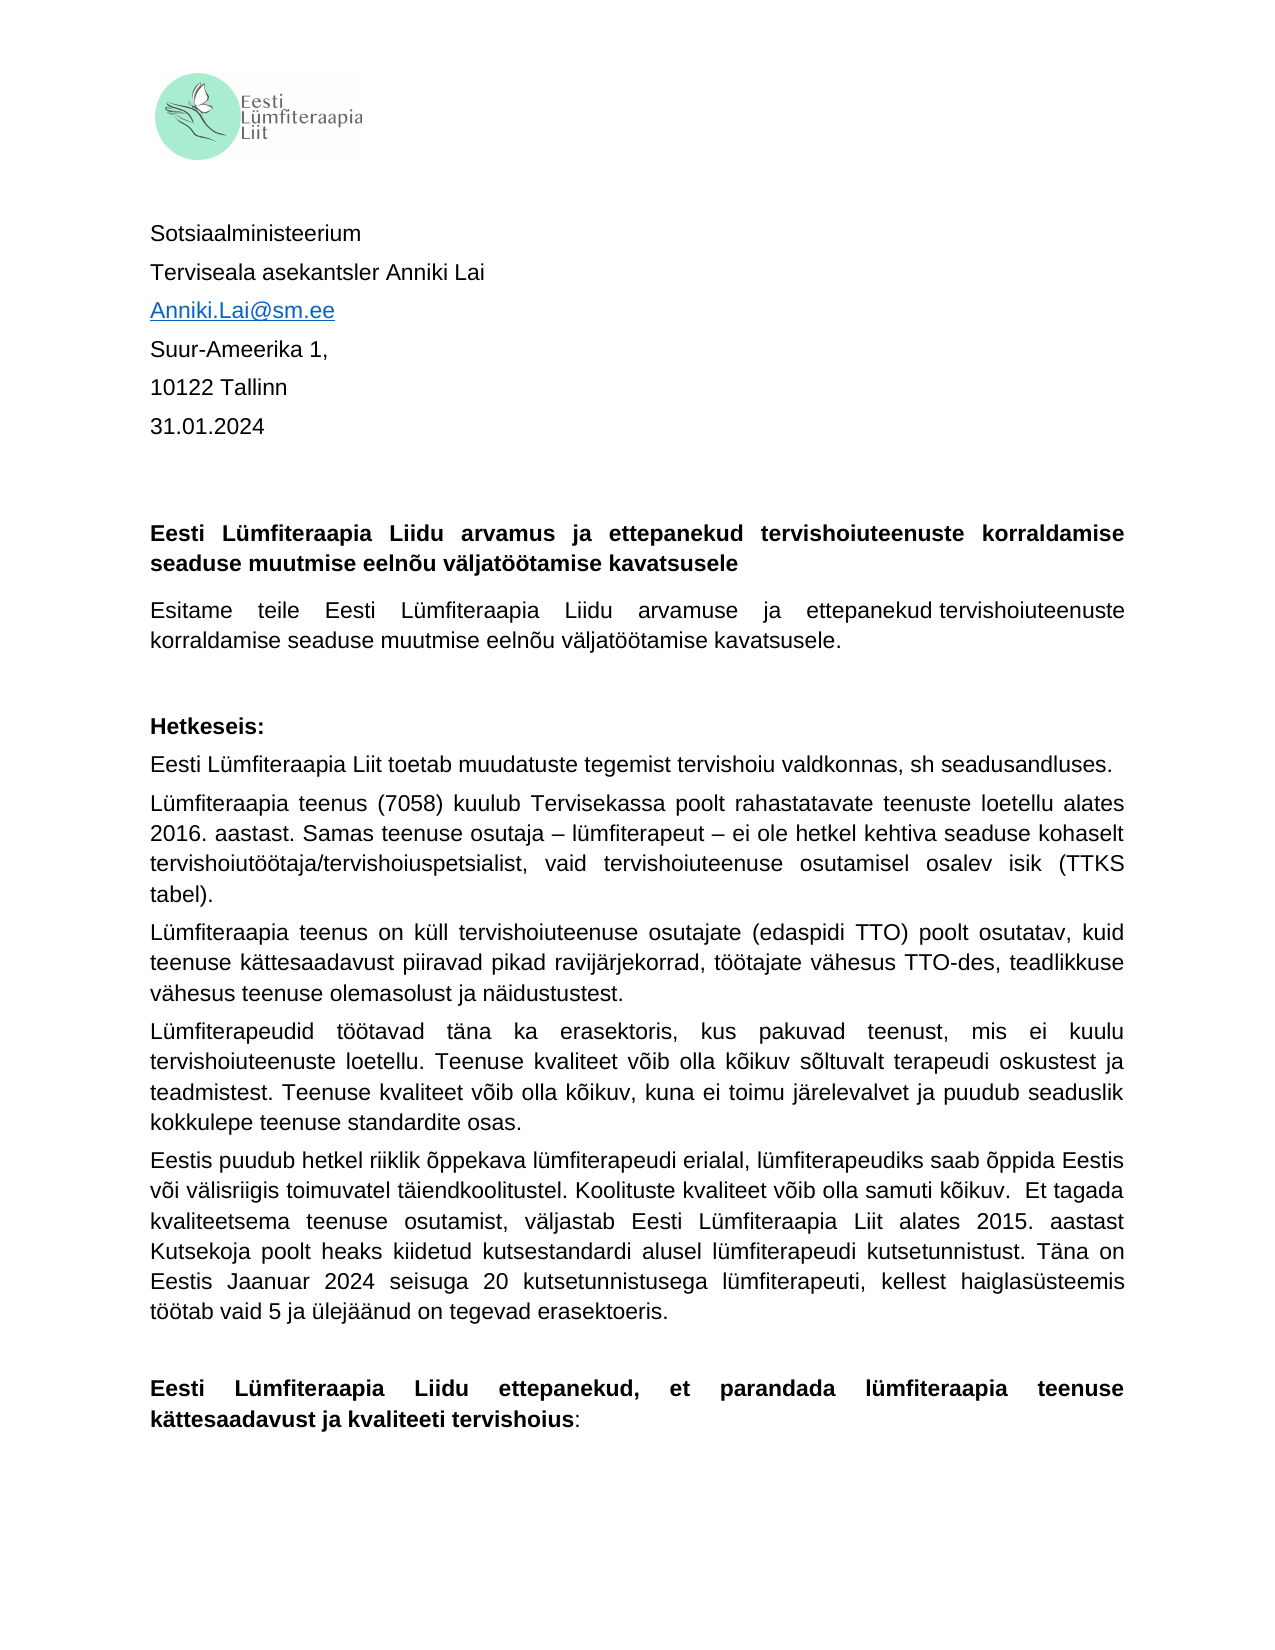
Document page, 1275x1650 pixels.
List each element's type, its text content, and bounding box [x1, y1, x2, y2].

text Lümfiteraapia teenus on küll tervishoiuteenuse osutajate (edaspidi TTO) poolt osutatav, kuid teenuse kättesaadavust piiravad pikad ravijärjekorrad, töötajate vähesus TTO-des, teadlikkuse vähesus teenuse olemasolust ja näidustustest. [150, 919, 1125, 1006]
text Eesti Lümfiteraapia Liit toetab muudatuste tegemist tervishoiu valdkonnas, sh seadusandluses. [150, 751, 1125, 778]
picture [155, 73, 363, 160]
text Lümfiteraapia teenus (7058) kuulub Tervisekassa poolt rahastatavate teenuste loetellu alates 2016. aastast. Samas teenuse osutaja – lümfiterapeut – ei ole hetkel kehtiva seaduse kohaselt tervishoiutöötaja/tervishoiuspetsialist, vaid tervishoiuteenuse osutamisel osalev isik (TTKS tabel). [150, 790, 1125, 907]
text Hetkeseis: [150, 713, 1125, 739]
text Suur-Ameerika 1, [150, 336, 1125, 362]
text 31.01.2024 [150, 413, 1125, 439]
text Lümfiterapeudid töötavad täna ka erasektoris, kus pakuvad teenust, mis ei kuulu tervishoiuteenuste loetellu. Teenuse kvaliteet võib olla kõikuv sõltuvalt terapeudi oskustest ja teadmistest. Teenuse kvaliteet võib olla kõikuv, kuna ei toimu järelevalvet ja puudub seaduslik kokkulepe teenuse standardite osas. [150, 1018, 1125, 1135]
text Esitame teile Eesti Lümfiteraapia Liidu arvamuse ja ettepanekud tervishoiuteenuste korraldamise seaduse muutmise eelnõu väljatöötamise kavatsusele. [150, 597, 1125, 654]
text Eesti Lümfiteraapia Liidu ettepanekud, et parandada lümfiteraapia teenuse kättesaadavust ja kvaliteeti tervishoius: [150, 1375, 1125, 1432]
text Sotsiaalministeerium [150, 220, 1125, 246]
text Anniki.Lai@sm.ee [150, 297, 1125, 323]
text Terviseala asekantsler Anniki Lai [150, 259, 1125, 285]
text 10122 Tallinn [150, 374, 1125, 401]
text Eesti Lümfiteraapia Liidu arvamus ja ettepanekud tervishoiuteenuste korraldamise seaduse muutmise eelnõu väljatöötamise kavatsusele [150, 520, 1125, 577]
text Eestis puudub hetkel riiklik õppekava lümfiterapeudi erialal, lümfiterapeudiks saab õppida Eestis või välisriigis toimuvatel täiendkoolitustel. Koolituste kvaliteet võib olla samuti kõikuv. Et tagada kvaliteetsema teenuse osutamist, väljastab Eesti Lümfiteraapia Liit alates 2015. aastast Kutsekoja poolt heaks kiidetud kutsestandardi alusel lümfiterapeudi kutsetunnistust. Täna on Eestis Jaanuar 2024 seisuga 20 kutsetunnistusega lümfiterapeuti, kellest haiglasüsteemis töötab vaid 5 ja ülejäänud on tegevad erasektoeris. [150, 1147, 1125, 1324]
